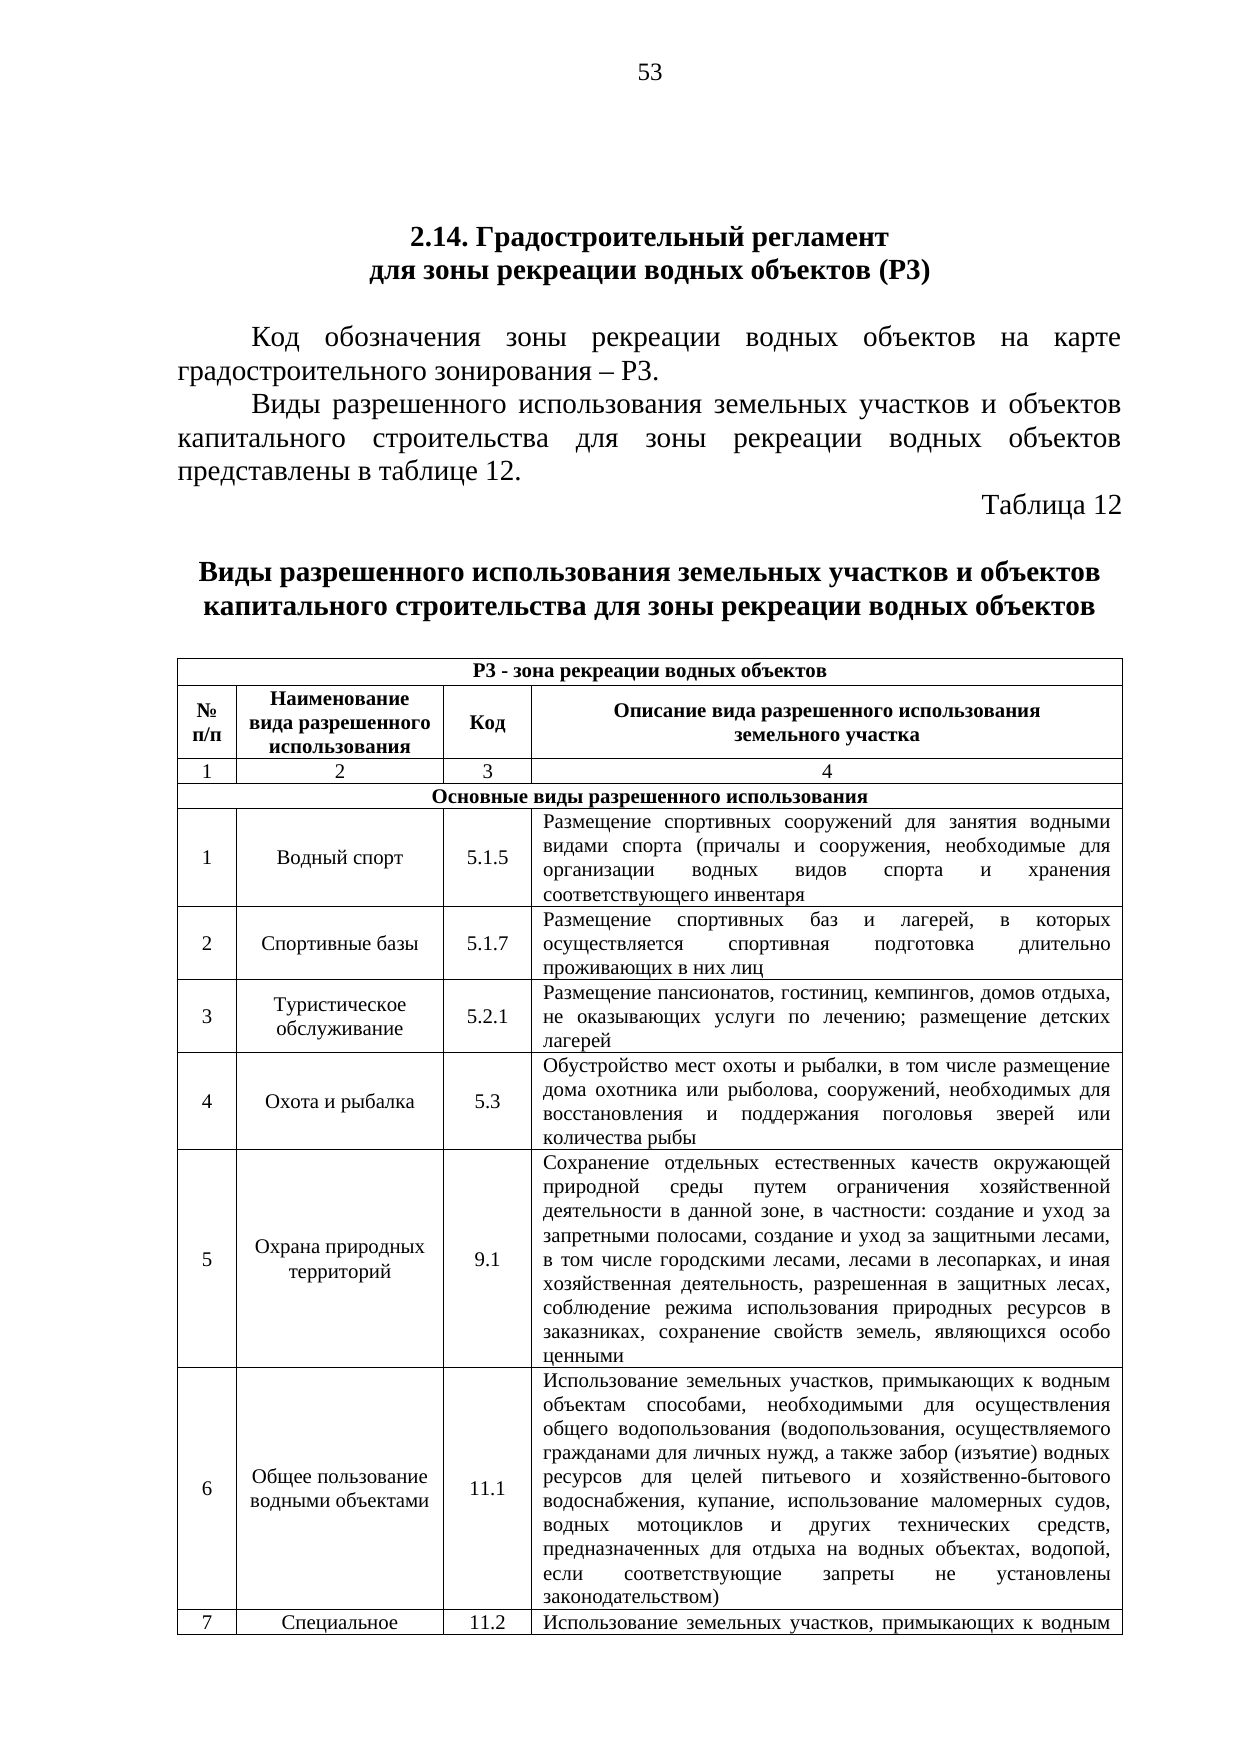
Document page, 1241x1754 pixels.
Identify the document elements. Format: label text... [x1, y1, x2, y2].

table_cell 5.1.5 [444, 809, 531, 906]
table_cell Туристическое обслуживание [237, 980, 443, 1052]
table_cell Размещение спортивных сооружений для занятия водными видами спорта (причалы и сооружения, необходимые для организации водных видов спорта и хранения соответствующего инвентаря [532, 809, 1122, 906]
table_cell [237, 1610, 443, 1634]
text для зоны рекреации водных объектов (Р3) [177, 252, 1122, 286]
table_cell 9.1 [444, 1150, 531, 1367]
table_cell Код [444, 686, 531, 758]
text 2.14. Градостроительный регламент [177, 219, 1122, 252]
text Код обозначения зоны рекреации водных объектов на карте градостроительного зонирования – Р3. [177, 319, 1122, 386]
table_cell Сохранение отдельных естественных качеств окружающей природной среды путем ограничения хозяйственной деятельности в данной зоне, в частности: создание и уход за запретными полосами, создание и уход за защитными лесами, в том числе городскими лесами, лесами в лесопарках, и иная хозяйственная деятельность, разрешенная в защитных лесах, соблюдение режима использования природных ресурсов в заказниках, сохранение свойств земель, являющихся особо ценными [532, 1150, 1122, 1367]
table_cell Спортивные базы [237, 907, 443, 979]
table_cell Размещение пансионатов, гостиниц, кемпингов, домов отдыха, не оказывающих услуги по лечению; размещение детских лагерей [532, 980, 1122, 1052]
table_cell Использование земельных участков, примыкающих к водным объектам способами, необходимыми для осуществления общего водопользования (водопользования, осуществляемого гражданами для личных нужд, а также забор (изъятие) водных ресурсов для целей питьевого и хозяйственно-бытового водоснабжения, купание, использование маломерных судов, водных мотоциклов и других технических средств, предназначенных для отдыха на водных объектах, водопой, если соответствующие запреты не установлены законодательством) [532, 1368, 1122, 1608]
table_cell Размещение спортивных баз и лагерей, в которых осуществляется спортивная подготовка длительно проживающих в них лиц [532, 907, 1122, 979]
table_cell 5.1.7 [444, 907, 531, 979]
table_cell Обустройство мест охоты и рыбалки, в том числе размещение дома охотника или рыболова, сооружений, необходимых для восстановления и поддержания поголовья зверей или количества рыбы [532, 1053, 1122, 1149]
text Виды разрешенного использования земельных участков и объектов капитального строительства для зоны рекреации водных объектов представлены в таблице 12. [177, 386, 1122, 487]
table_cell 1 [178, 809, 236, 906]
table_cell 5.2.1 [444, 980, 531, 1052]
table_cell 5.3 [444, 1053, 531, 1149]
table_cell Наименование вида разрешенного использования [237, 686, 443, 758]
table_cell 3 [444, 759, 531, 783]
table_cell Общее пользование водными объектами [237, 1368, 443, 1608]
table_cell 5 [178, 1150, 236, 1367]
table_cell 7 [178, 1610, 236, 1634]
table_cell Основные виды разрешенного использования [178, 784, 1122, 808]
text Виды разрешенного использования земельных участков и объектов капитального строительства для зоны рекреации водных объектов [177, 554, 1122, 621]
table_cell Водный спорт [237, 809, 443, 906]
table_cell 11.1 [444, 1368, 531, 1608]
table_cell 11.2 [444, 1610, 531, 1634]
table_cell 2 [237, 759, 443, 783]
table_cell 2 [178, 907, 236, 979]
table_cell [532, 1610, 1122, 1634]
table_cell 6 [178, 1368, 236, 1608]
table_header Р3 - зона рекреации водных объектов [178, 659, 1122, 685]
table_cell 3 [178, 980, 236, 1052]
table_cell 4 [178, 1053, 236, 1149]
table_cell Описание вида разрешенного использования земельного участка [532, 686, 1122, 758]
text Таблица 12 [177, 487, 1122, 521]
table_cell Охрана природных территорий [237, 1150, 443, 1367]
table_cell Охота и рыбалка [237, 1053, 443, 1149]
table_cell 4 [532, 759, 1122, 783]
table_cell № п/п [178, 686, 236, 758]
table_cell 1 [178, 759, 236, 783]
